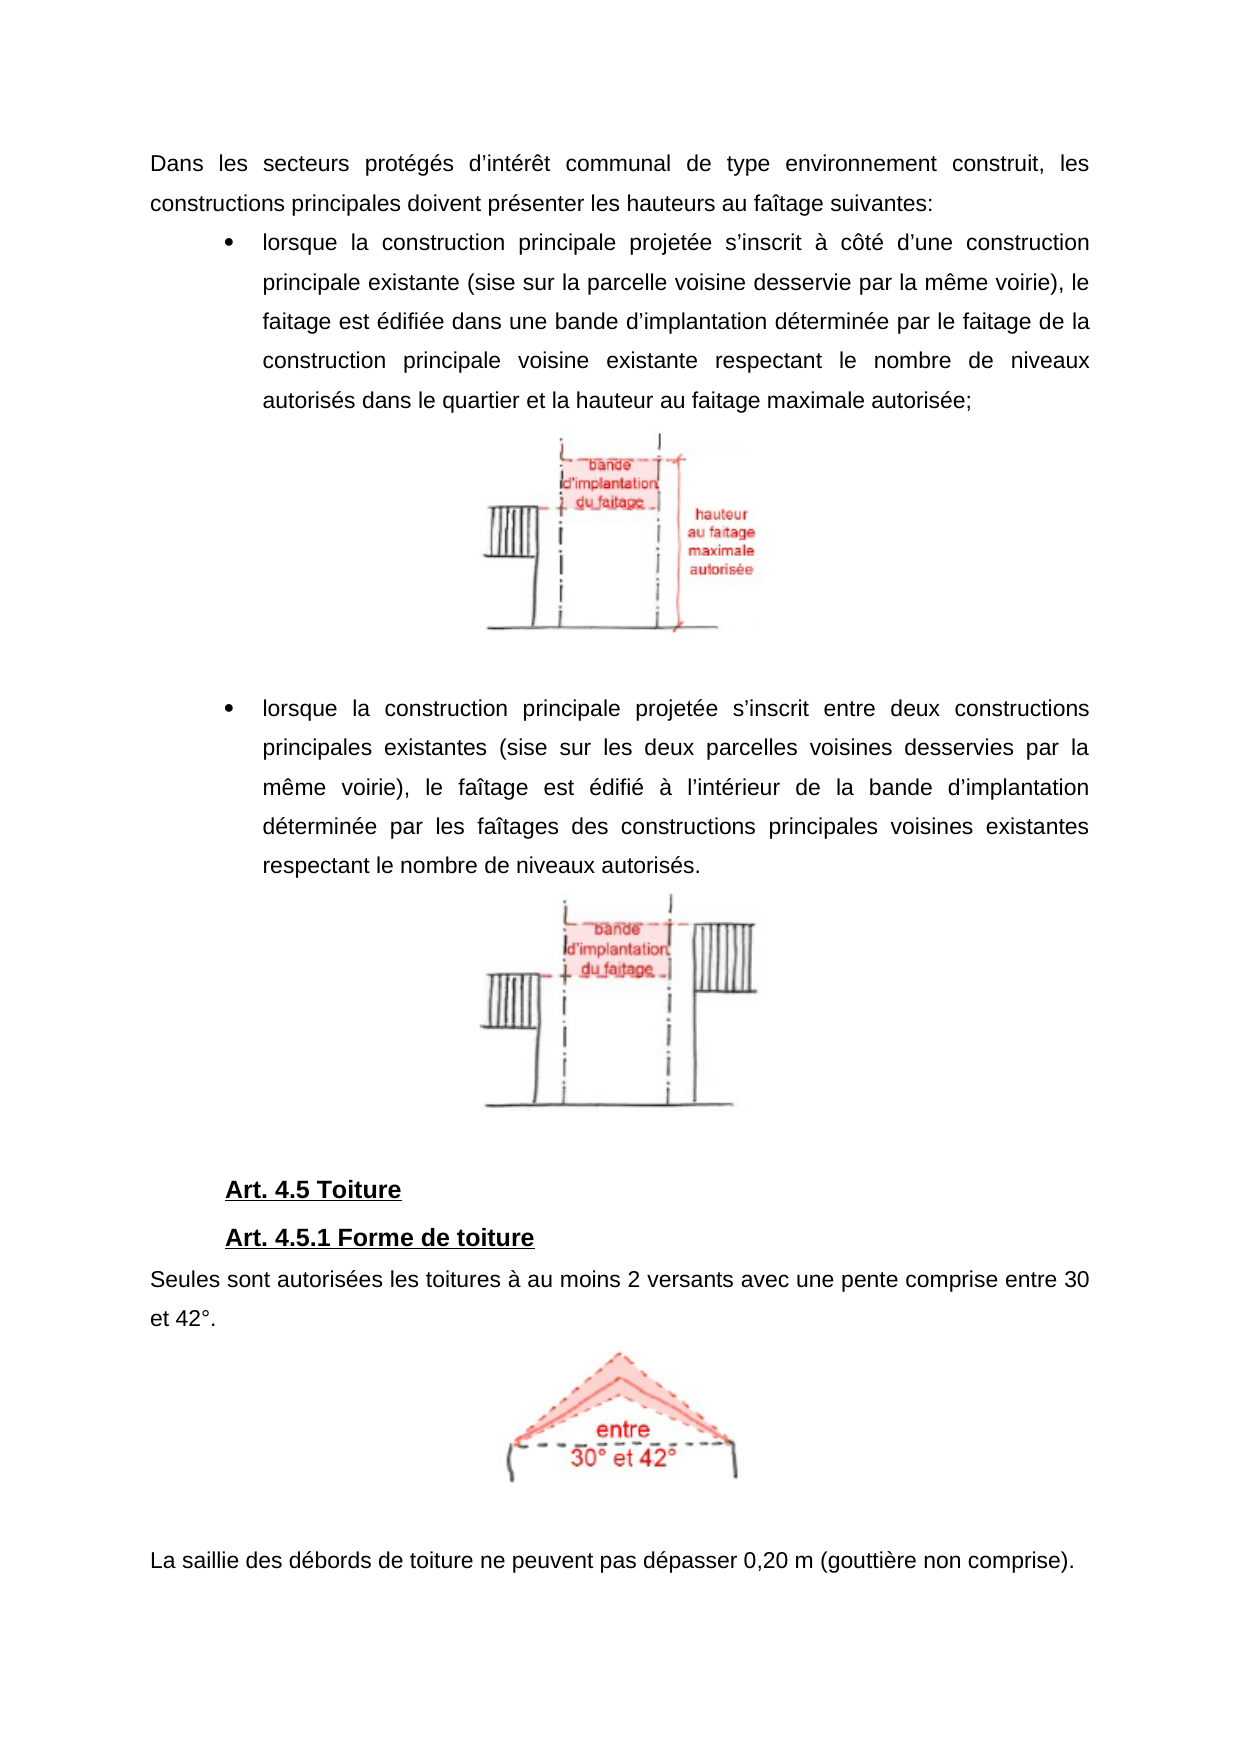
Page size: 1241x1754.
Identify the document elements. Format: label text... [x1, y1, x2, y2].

picture [477, 426, 763, 642]
list lorsque la construction principale projetée s’inscrit à côté d’une construction principale existante (sise sur la parcelle voisine desservie par la même voirie), le faitage est édifiée dans une bande d’implantation déterminée par le faitage de la construction principale voisine existante respectant le nombre de niveaux autorisés dans le quartier et la hauteur au faitage maximale autorisée; [225, 229, 1090, 413]
list lorsque la construction principale projetée s’inscrit entre deux constructions principales existantes (sise sur les deux parcelles voisines desservies par la même voirie), le faîtage est édifié à l’intérieur de la bande d’implantation déterminée par les faîtages des constructions principales voisines existantes respectant le nombre de niveaux autorisés. [225, 694, 1090, 879]
text La saillie des débords de toiture ne peuvent pas dépasser 0,20 m (gouttière non comprise). [150, 1547, 1090, 1574]
text Seules sont autorisées les toitures à au moins 2 versants avec une pente comprise entre 30 et 42°. [150, 1266, 1090, 1332]
picture [496, 1344, 744, 1495]
picture [477, 892, 763, 1119]
subtitle Art. 4.5 Toiture [225, 1175, 1090, 1204]
text Dans les secteurs protégés d’intérêt communal de type environnement construit, les constructions principales doivent présenter les hauteurs au faîtage suivantes: [150, 150, 1090, 216]
subtitle Art. 4.5.1 Forme de toiture [225, 1223, 1090, 1251]
